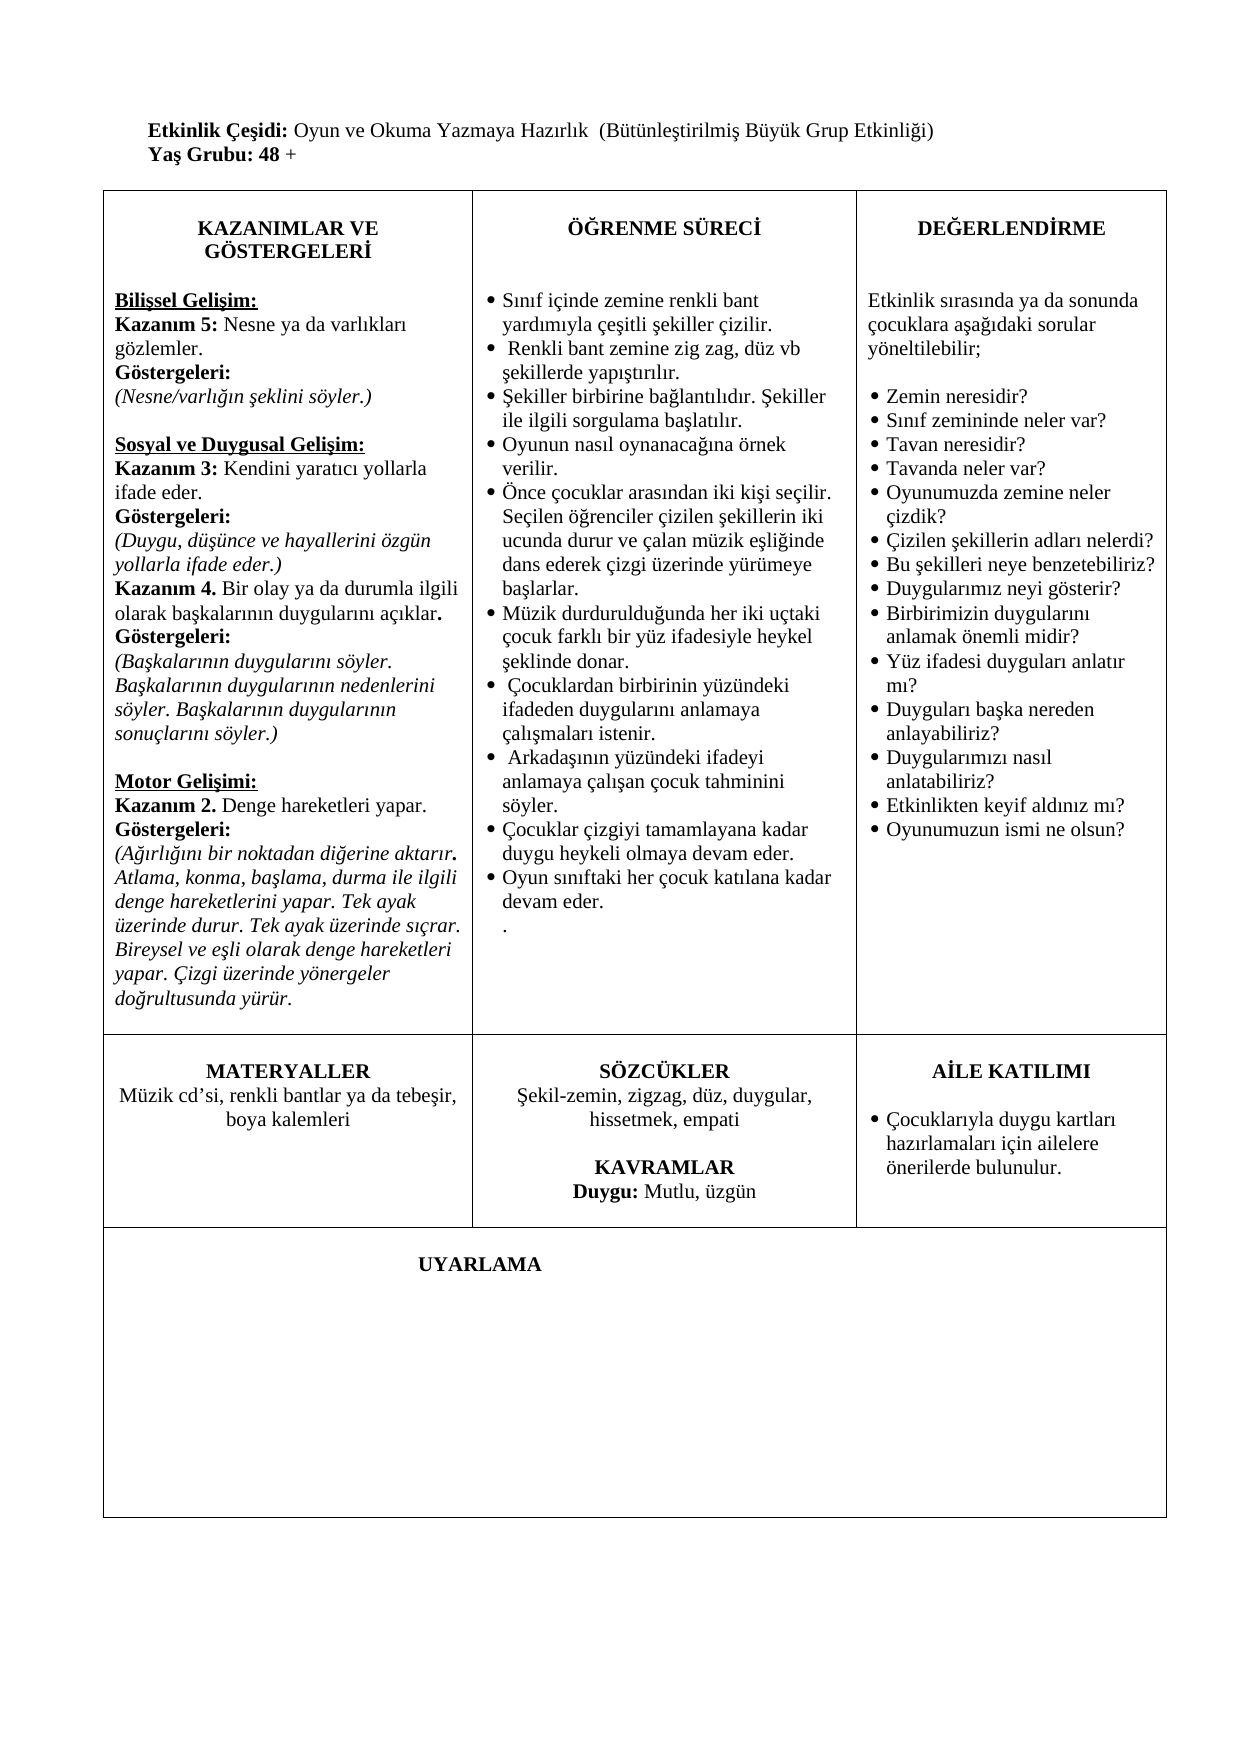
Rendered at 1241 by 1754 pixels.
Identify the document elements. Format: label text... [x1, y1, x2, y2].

table_header ÖĞRENME SÜRECİ Sınıf içinde zemine renkli bant yardımıyla çeşitli şekiller çizilir. Renkli bant zemine zig zag, düz vb şekillerde yapıştırılır. Şekiller birbirine bağlantılıdır. Şekiller ile ilgili sorgulama başlatılır. Oyunun nasıl oynanacağına örnek verilir. Önce çocuklar arasından iki kişi seçilir. Seçilen öğrenciler çizilen şekillerin iki ucunda durur ve çalan müzik eşliğinde dans ederek çizgi üzerinde yürümeye başlarlar. Müzik durdurulduğunda her iki uçtaki çocuk farklı bir yüz ifadesiyle heykel şeklinde donar. Çocuklardan birbirinin yüzündeki ifadeden duygularını anlamaya çalışmaları istenir. Arkadaşının yüzündeki ifadeyi anlamaya çalışan çocuk tahminini söyler. Çocuklar çizgiyi tamamlayana kadar duygu heykeli olmaya devam eder. Oyun sınıftaki her çocuk katılana kadar devam eder. . [473, 191, 856, 1033]
table_cell SÖZCÜKLER Şekil-zemin, zigzag, düz, duygular, hissetmek, empati KAVRAMLAR Duygu: Mutlu, üzgün [473, 1035, 856, 1227]
table_cell MATERYALLER Müzik cd’si, renkli bantlar ya da tebeşir, boya kalemleri [104, 1035, 472, 1227]
table_cell AİLE KATILIMI Çocuklarıyla duygu kartları hazırlamaları için ailelere önerilerde bulunulur. [857, 1035, 1166, 1227]
text Etkinlik Çeşidi: Oyun ve Okuma Yazmaya Hazırlık (Bütünleştirilmiş Büyük Grup Etkinliği) [148, 118, 1092, 142]
table_cell [856, 1228, 1166, 1517]
table_header KAZANIMLAR VE GÖSTERGELERİ Bilişsel Gelişim: Kazanım 5: Nesne ya da varlıkları gözlemler. Göstergeleri: (Nesne/varlığın şeklini söyler.) Sosyal ve Duygusal Gelişim: Kazanım 3: Kendini yaratıcı yollarla ifade eder. Göstergeleri: (Duygu, düşünce ve hayallerini özgün yollarla ifade eder.) Kazanım 4. Bir olay ya da durumla ilgili olarak başkalarının duygularını açıklar. Göstergeleri: (Başkalarının duygularını söyler. Başkalarının duygularının nedenlerini söyler. Başkalarının duygularının sonuçlarını söyler.) Motor Gelişimi: Kazanım 2. Denge hareketleri yapar. Göstergeleri: (Ağırlığını bir noktadan diğerine aktarır. Atlama, konma, başlama, durma ile ilgili denge hareketlerini yapar. Tek ayak üzerinde durur. Tek ayak üzerinde sıçrar. Bireysel ve eşli olarak denge hareketleri yapar. Çizgi üzerinde yönergeler doğrultusunda yürür. [104, 191, 472, 1033]
table_header DEĞERLENDİRME Etkinlik sırasında ya da sonunda çocuklara aşağıdaki sorular yöneltilebilir; Zemin neresidir? Sınıf zemininde neler var? Tavan neresidir? Tavanda neler var? Oyunumuzda zemine neler çizdik? Çizilen şekillerin adları nelerdi? Bu şekilleri neye benzetebiliriz? Duygularımız neyi gösterir? Birbirimizin duygularını anlamak önemli midir? Yüz ifadesi duyguları anlatır mı? Duyguları başka nereden anlayabiliriz? Duygularımızı nasıl anlatabiliriz? Etkinlikten keyif aldınız mı? Oyunumuzun ismi ne olsun? [857, 191, 1166, 1033]
text Yaş Grubu: 48 + [148, 142, 1092, 166]
table_cell UYARLAMA [104, 1228, 856, 1517]
